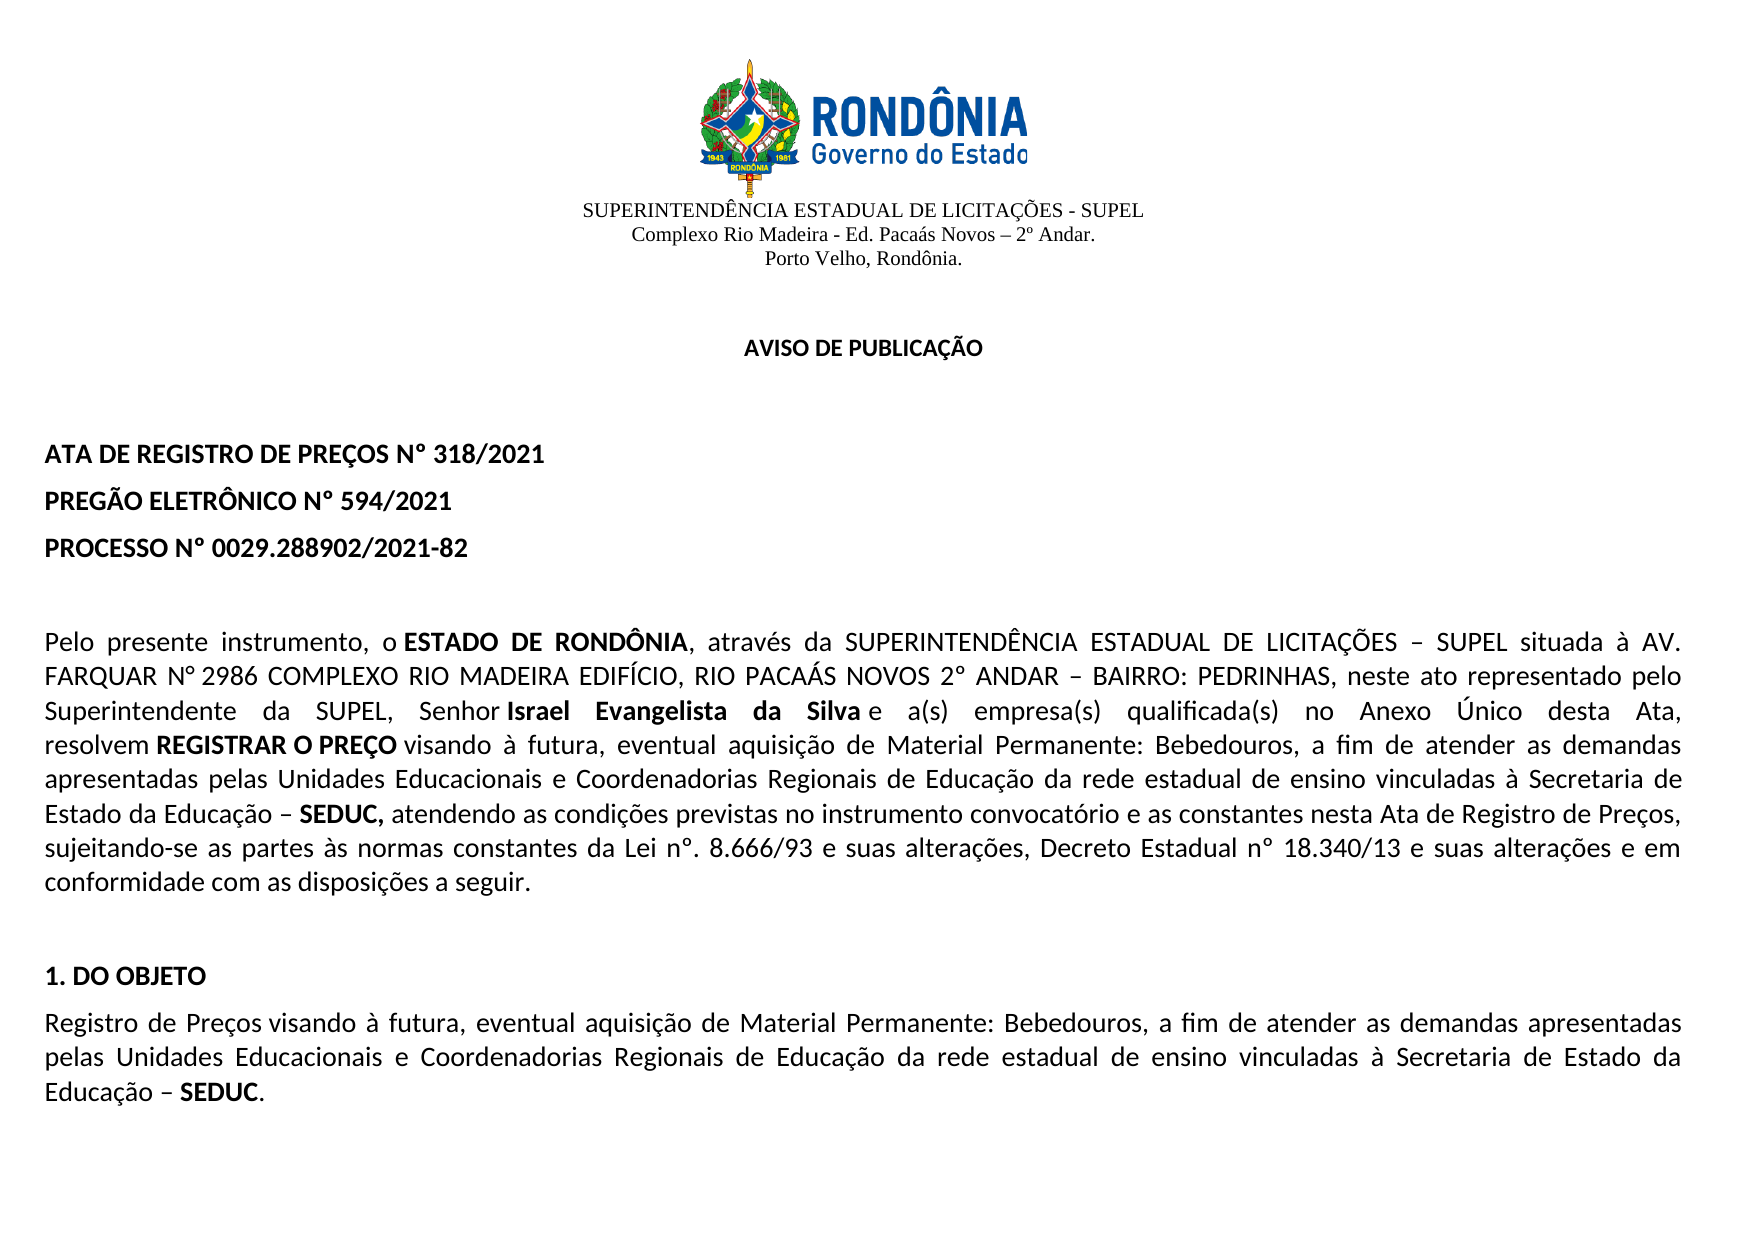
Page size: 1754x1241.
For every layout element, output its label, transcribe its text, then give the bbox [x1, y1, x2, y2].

text ATA DE REGISTRO DE PREÇOS Nº 318/2021 [44, 436, 1682, 471]
text AVISO DE PUBLICAÇÃO [32, 299, 1695, 362]
text Pelo presente instrumento, o ESTADO DE RONDÔNIA, através da SUPERINTENDÊNCIA ESTADUAL DE LICITAÇÕES – SUPEL situada à AV. FARQUAR N° 2986 COMPLEXO RIO MADEIRA EDIFÍCIO, RIO PACAÁS NOVOS 2º ANDAR – BAIRRO: PEDRINHAS, neste ato representado pelo Superintendente da SUPEL, Senhor Israel Evangelista da Silva e a(s) empresa(s) qualificada(s) no Anexo Único desta Ata, resolvem REGISTRAR O PREÇO visando à futura, eventual aquisição de Material Permanente: Bebedouros, a fim de atender as demandas apresentadas pelas Unidades Educacionais e Coordenadorias Regionais de Educação da rede estadual de ensino vinculadas à Secretaria de Estado da Educação – SEDUC, atendendo as condições previstas no instrumento convocatório e as constantes nesta Ata de Registro de Preços, sujeitando-se as partes às normas constantes da Lei nº. 8.666/93 e suas alterações, Decreto Estadual nº 18.340/13 e suas alterações e em conformidade com as disposições a seguir. [44, 624, 1682, 899]
text Complexo Rio Madeira - Ed. Pacaás Novos – 2º Andar. [32, 222, 1695, 246]
picture [699, 59, 1028, 198]
text PREGÃO ELETRÔNICO Nº 594/2021 [44, 483, 1682, 517]
text 1. DO OBJETO [44, 958, 1682, 992]
text SUPERINTENDÊNCIA ESTADUAL DE LICITAÇÕES - SUPEL [32, 198, 1695, 222]
text Registro de Preços visando à futura, eventual aquisição de Material Permanente: Bebedouros, a fim de atender as demandas apresentadas pelas Unidades Educacionais e Coordenadorias Regionais de Educação da rede estadual de ensino vinculadas à Secretaria de Estado da Educação – SEDUC. [44, 1005, 1682, 1108]
text PROCESSO Nº 0029.288902/2021-82 [44, 530, 1682, 564]
text Porto Velho, Rondônia. [32, 246, 1695, 270]
